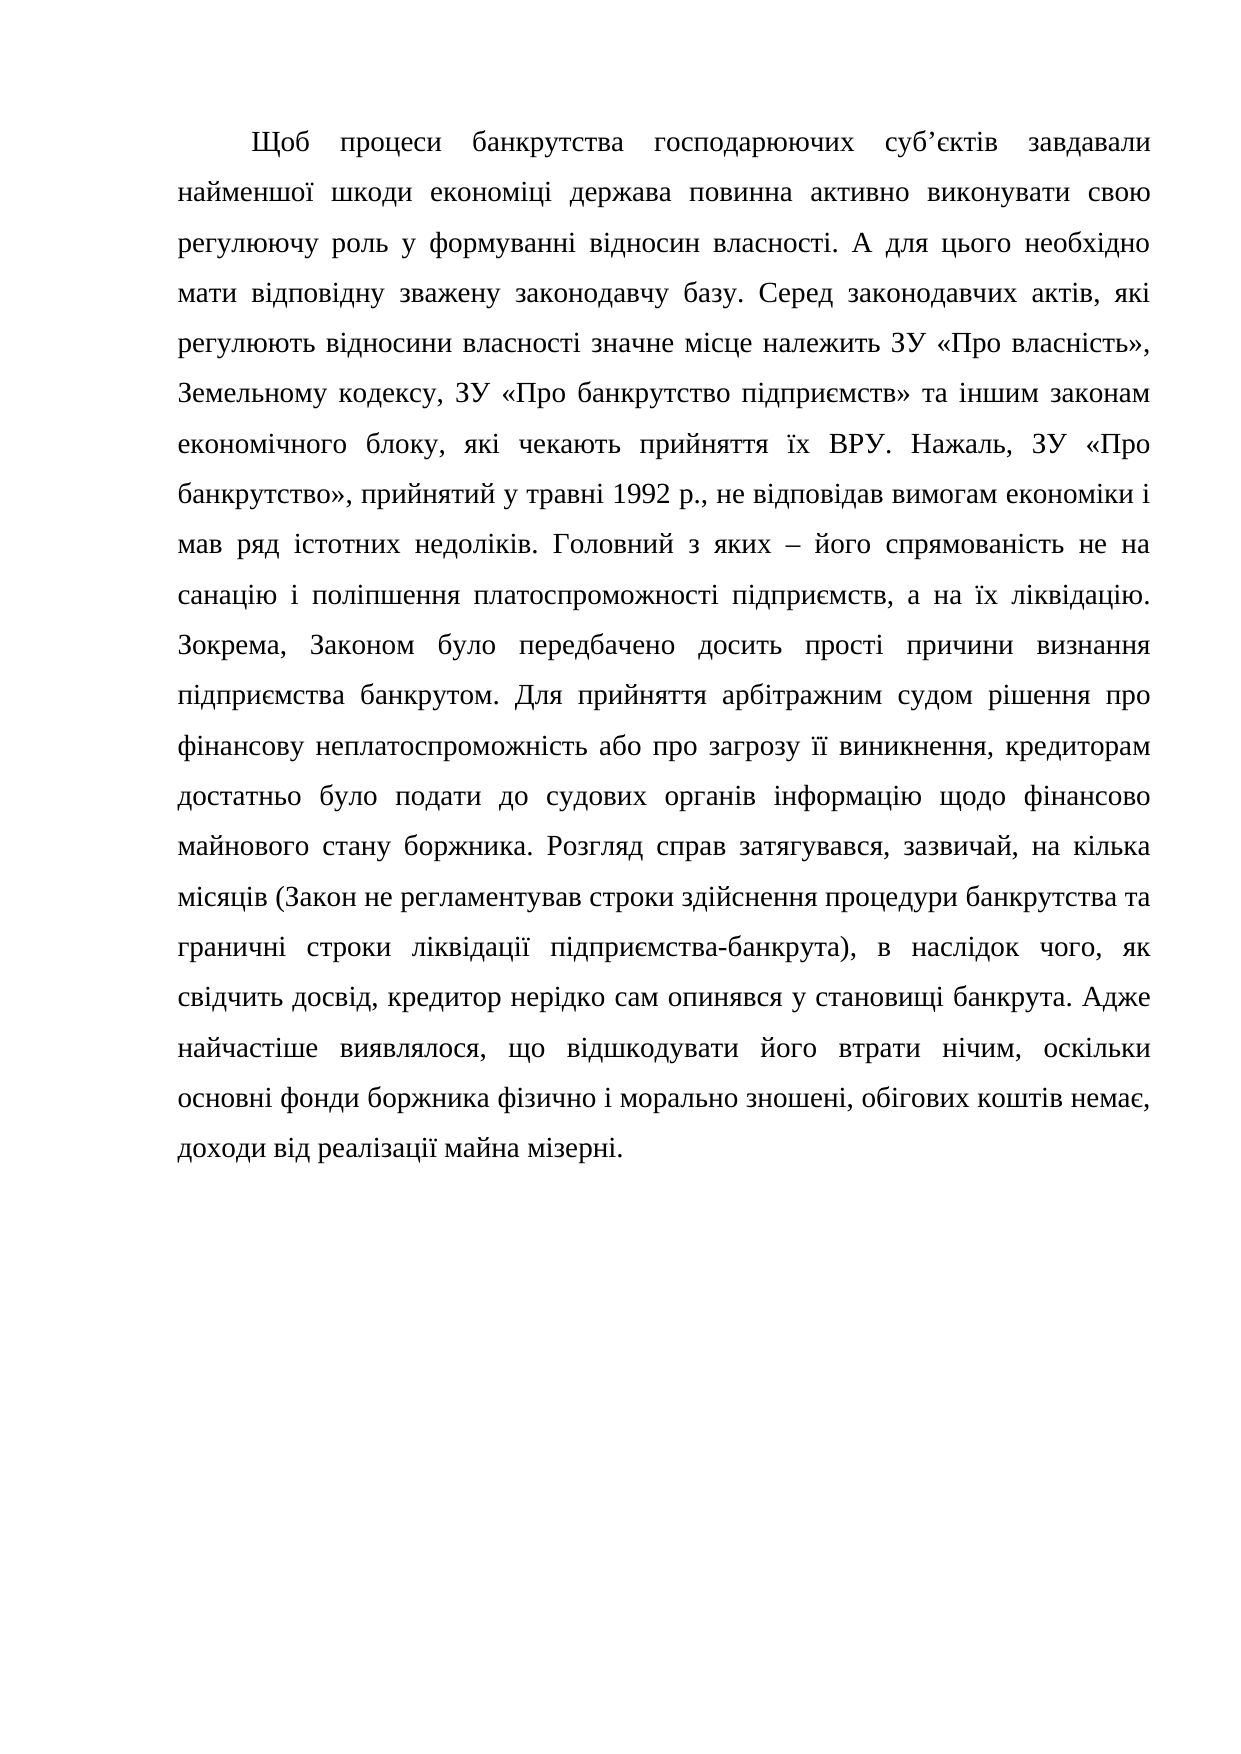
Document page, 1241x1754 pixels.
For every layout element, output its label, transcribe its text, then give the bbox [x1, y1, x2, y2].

text Щоб процеси банкрутства господарюючих суб’єктів завдавали найменшої шкоди економіці держава повинна активно виконувати свою регулюючу роль у формуванні відносин власності. А для цього необхідно мати відповідну зважену законодавчу базу. Серед законодавчих актів, які регулюють відносини власності значне місце належить ЗУ «Про власність», Земельному кодексу, ЗУ «Про банкрутство підприємств» та іншим законам економічного блоку, які чекають прийняття їх ВРУ. Нажаль, ЗУ «Про банкрутство», прийнятий у травні 1992 р., не відповідав вимогам економіки і мав ряд істотних недоліків. Головний з яких – його спрямованість не на санацію і поліпшення платоспроможності підприємств, а на їх ліквідацію. Зокрема, Законом було передбачено досить прості причини визнання підприємства банкрутом. Для прийняття арбітражним судом рішення про фінансову неплатоспроможність або про загрозу її виникнення, кредиторам достатньо було подати до судових органів інформацію щодо фінансово майнового стану боржника. Розгляд справ затягувався, зазвичай, на кілька місяців (Закон не регламентував строки здійснення процедури банкрутства та граничні строки ліквідації підприємства-банкрута), в наслідок чого, як свідчить досвід, кредитор нерідко сам опинявся у становищі банкрута. Адже найчастіше виявлялося, що відшкодувати його втрати нічим, оскільки основні фонди боржника фізично і морально зношені, обігових коштів немає, доходи від реалізації майна мізерні. [177, 124, 1152, 1164]
